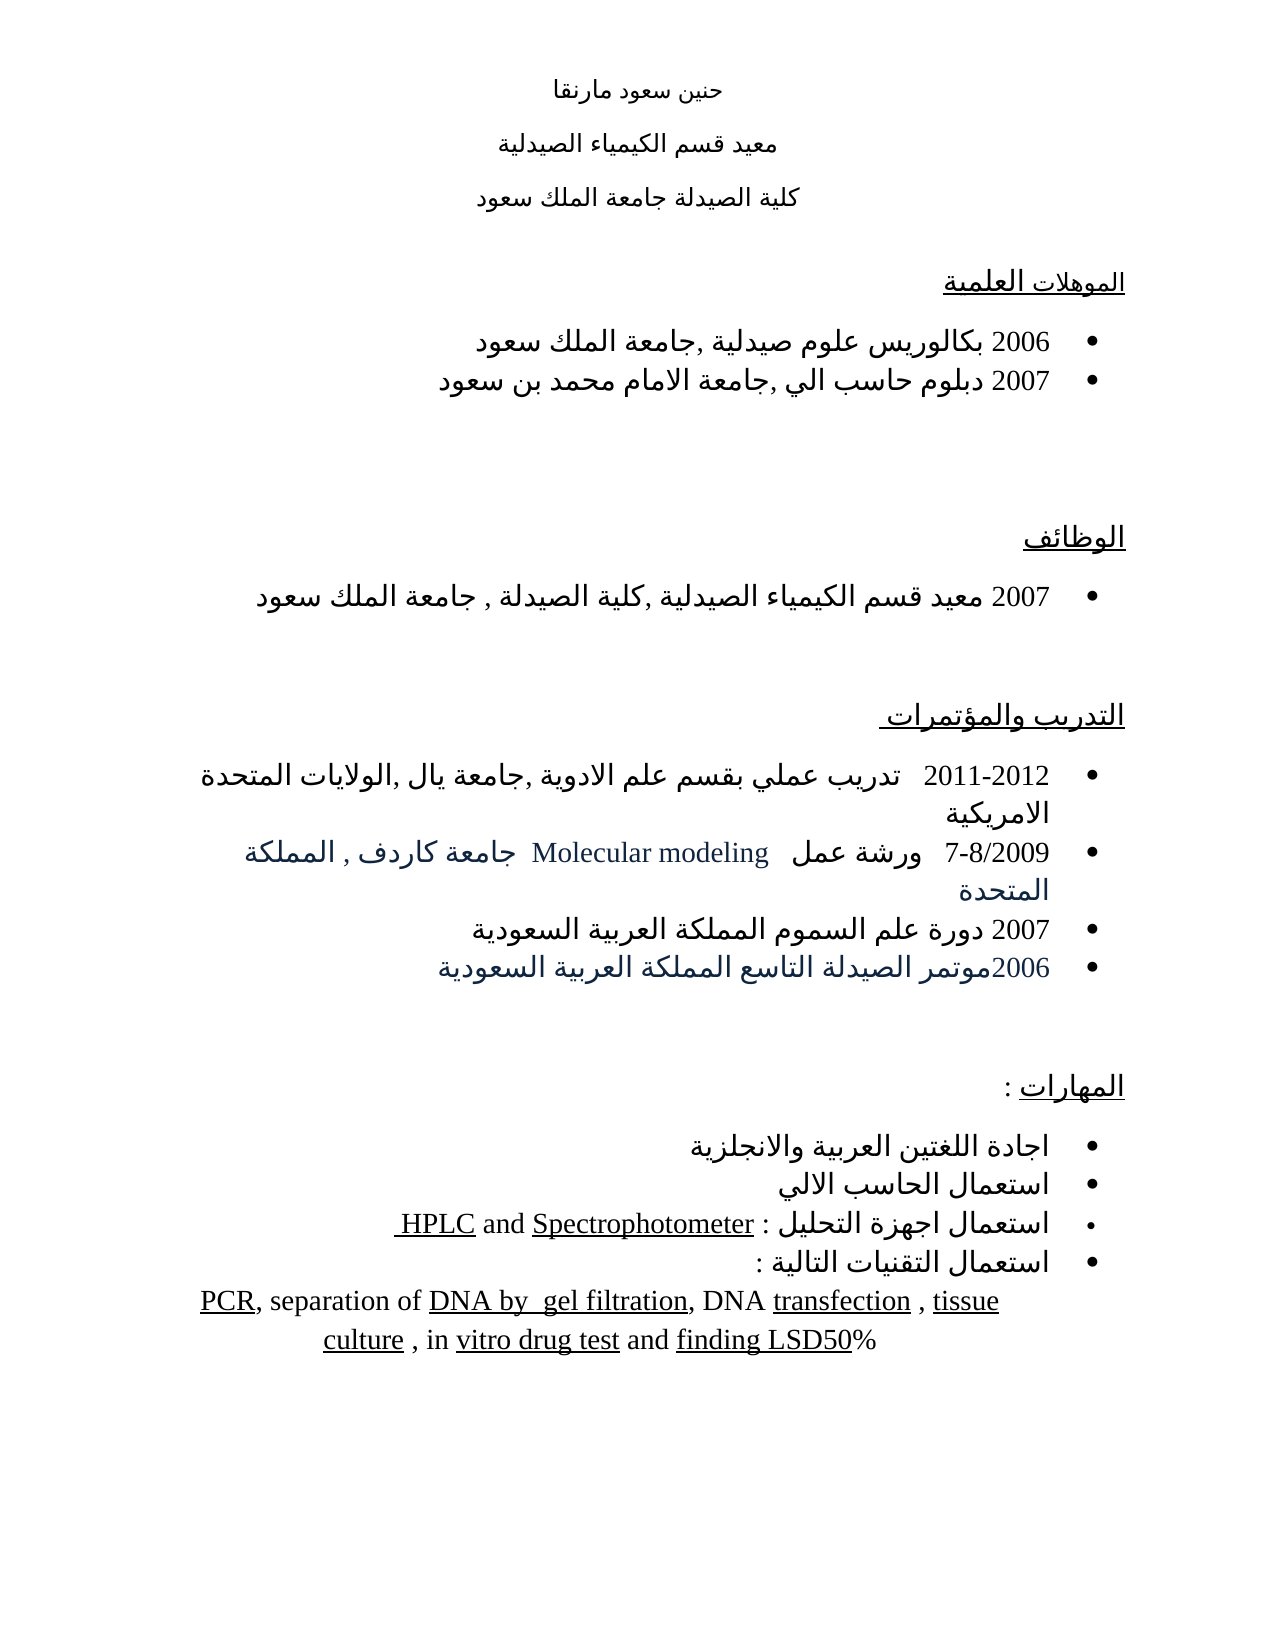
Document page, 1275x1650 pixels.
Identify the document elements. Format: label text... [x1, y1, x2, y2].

list PCR, separation of DNA by gel filtration, DNA transfection , tissue culture , in vitro drug test and finding LSD50% [150, 1283, 1050, 1355]
text التدريب والمؤتمرات [150, 698, 1125, 732]
text المهارات : [150, 1069, 1125, 1103]
list 2007 دورة علم السموم المملكة العربية السعودية [150, 912, 1087, 946]
list 7-8/2009 ورشة عمل Molecular modeling جامعة كاردف , المملكة المتحدة [150, 835, 1087, 907]
list 2007 دبلوم حاسب الي ,جامعة الامام محمد بن سعود [150, 363, 1087, 396]
list استعمال الحاسب الالي [150, 1167, 1087, 1201]
list اجادة اللغتين العربية والانجلزية [150, 1129, 1087, 1162]
list استعمال اجهزة التحليل : HPLC and Spectrophotometer [150, 1206, 1087, 1240]
list استعمال التقنيات التالية : [150, 1245, 1087, 1278]
list 2006 بكالوريس علوم صيدلية ,جامعة الملك سعود [150, 324, 1087, 358]
text الوظائف [150, 520, 1125, 553]
list 2007 معيد قسم الكيمياء الصيدلية ,كلية الصيدلة , جامعة الملك سعود [150, 579, 1087, 613]
list 2006موتمر الصيدلة التاسع المملكة العربية السعودية [150, 951, 1087, 984]
list 2011-2012 تدريب عملي بقسم علم الادوية ,جامعة يال ,الولايات المتحدة الامريكية [150, 758, 1087, 830]
text الموهلات العلمية [150, 264, 1125, 298]
